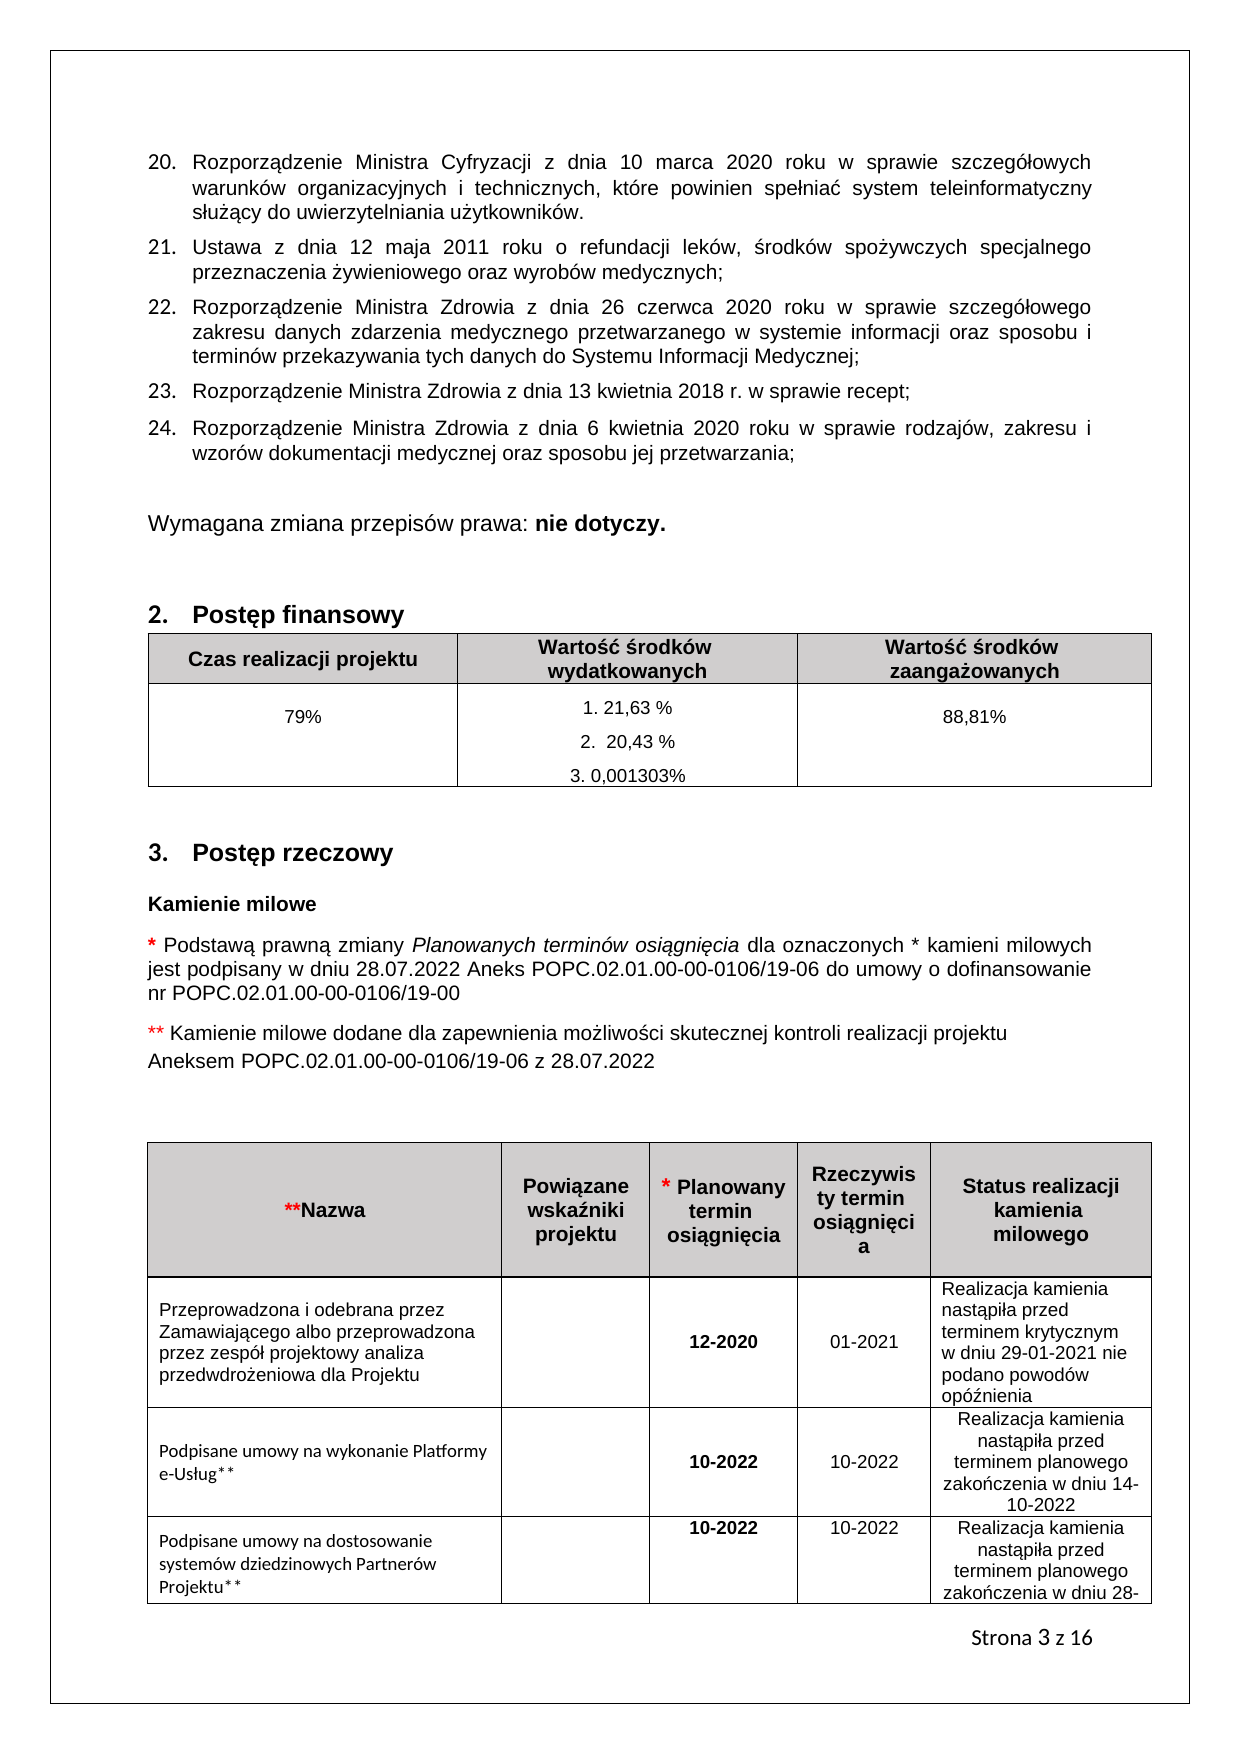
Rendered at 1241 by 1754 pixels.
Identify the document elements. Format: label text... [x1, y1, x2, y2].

table_cell Realizacja kamienia nastąpiła przed terminem krytycznym w dniu 29-01-2021 nie podano powodów opóźnienia [931, 1278, 1151, 1407]
table_cell Podpisane umowy na wykonanie Platformy e-Usług** [148, 1408, 501, 1516]
table_cell 10-2022 [798, 1517, 930, 1603]
list Rozporządzenie Ministra Cyfryzacji z dnia 10 marca 2020 roku w sprawie szczegółowych warunków organizacyjnych i technicznych, które powinien spełniać system teleinformatyczny służący do uwierzytelniania użytkowników. [148, 147, 1093, 223]
list Rozporządzenie Ministra Zdrowia z dnia 6 kwietnia 2020 roku w sprawie rodzajów, zakresu i wzorów dokumentacji medycznej oraz sposobu jej przetwarzania; [148, 413, 1093, 465]
table_header * Planowany termin osiągnięcia [650, 1143, 797, 1276]
table_cell 10-2022 [650, 1408, 797, 1516]
table_cell 79% [149, 684, 457, 786]
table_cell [931, 1517, 1151, 1603]
list Rozporządzenie Ministra Zdrowia z dnia 26 czerwca 2020 roku w sprawie szczegółowego zakresu danych zdarzenia medycznego przetwarzanego w systemie informacji oraz sposobu i terminów przekazywania tych danych do Systemu Informacji Medycznej; [148, 292, 1093, 368]
table_header Wartość środków zaangażowanych [798, 634, 1151, 683]
table_cell 12-2020 [650, 1278, 797, 1407]
table_header Powiązane wskaźniki projektu [502, 1143, 649, 1276]
table_header Wartość środków wydatkowanych [458, 634, 797, 683]
table_cell 88,81% [798, 684, 1151, 786]
table_cell 01-2021 [798, 1278, 930, 1407]
text Kamienie milowe [148, 892, 1093, 916]
list Rozporządzenie Ministra Zdrowia z dnia 13 kwietnia 2018 r. w sprawie recept; [148, 376, 1093, 404]
text Wymagana zmiana przepisów prawa: nie dotyczy. [148, 510, 1093, 536]
table_cell 1. 21,63 % 2. 20,43 % 3. 0,001303% [458, 684, 797, 786]
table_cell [148, 1517, 501, 1603]
table_header **Nazwa [148, 1143, 501, 1276]
table_cell Realizacja kamienia nastąpiła przed terminem planowego zakończenia w dniu 14-10-2022 [931, 1408, 1151, 1516]
table_cell 10-2022 [650, 1517, 797, 1603]
table_cell Przeprowadzona i odebrana przez Zamawiającego albo przeprowadzona przez zespół projektowy analiza przedwdrożeniowa dla Projektu [148, 1278, 501, 1407]
table_cell [502, 1517, 649, 1603]
text * Podstawą prawną zmiany Planowanych terminów osiągnięcia dla oznaczonych * kamieni milowych jest podpisany w dniu 28.07.2022 Aneks POPC.02.01.00-00-0106/19-06 do umowy o dofinansowanie nr POPC.02.01.00-00-0106/19-00 [148, 933, 1093, 1004]
table_header Czas realizacji projektu [149, 634, 457, 683]
table_header Rzeczywisty termin osiągnięcia [798, 1143, 930, 1276]
table_cell [502, 1278, 649, 1407]
subtitle Postęp rzeczowy [148, 836, 1093, 868]
table_header Status realizacji kamienia milowego [931, 1143, 1151, 1276]
table_cell 10-2022 [798, 1408, 930, 1516]
text ** Kamienie milowe dodane dla zapewnienia możliwości skutecznej kontroli realizacji projektu Aneksem POPC.02.01.00-00-0106/19-06 z 28.07.2022 [148, 1021, 1093, 1073]
list Ustawa z dnia 12 maja 2011 roku o refundacji leków, środków spożywczych specjalnego przeznaczenia żywieniowego oraz wyrobów medycznych; [148, 232, 1093, 284]
subtitle Postęp finansowy [148, 597, 1093, 630]
table_cell [502, 1408, 649, 1516]
